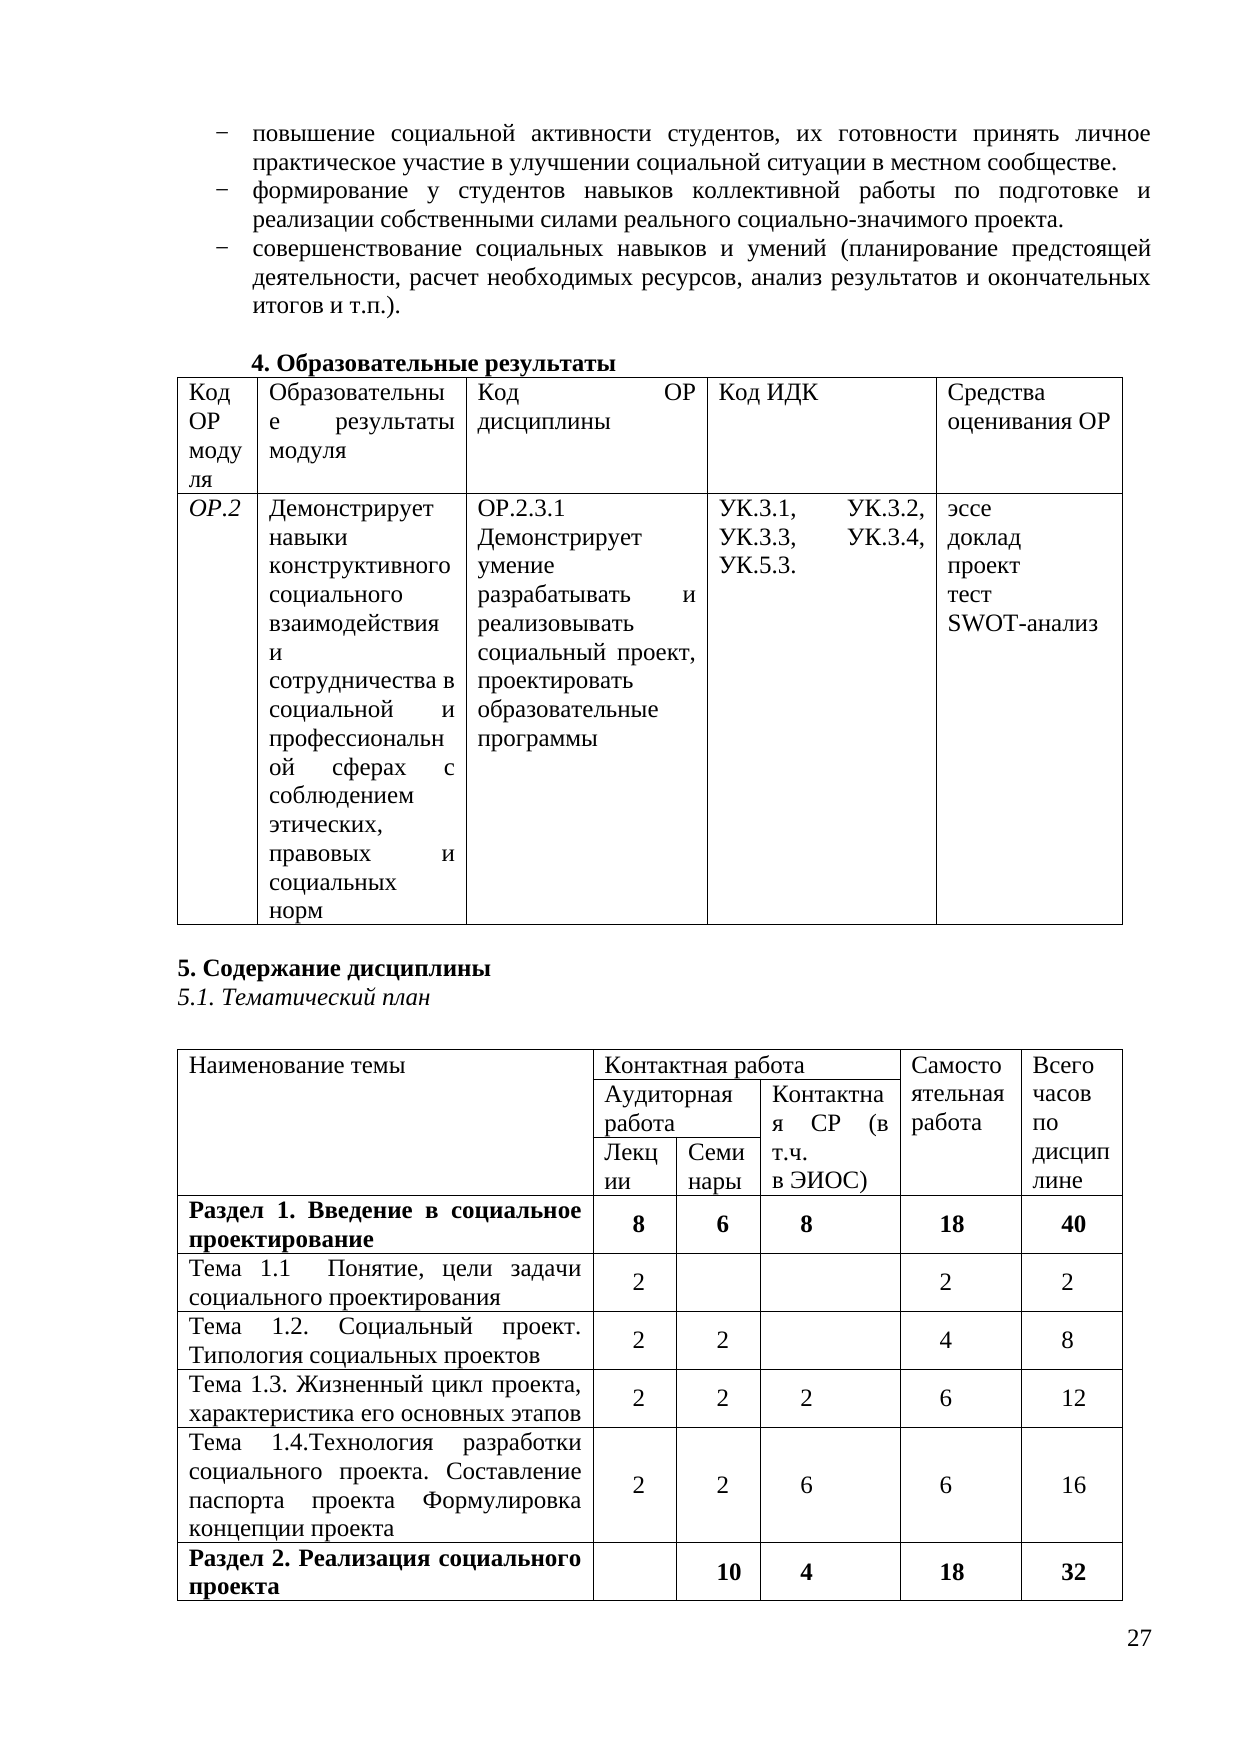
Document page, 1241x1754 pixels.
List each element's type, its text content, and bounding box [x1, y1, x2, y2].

table_cell [594, 1543, 676, 1600]
text 5. Содержание дисциплины [177, 953, 1152, 982]
table_cell 2 [594, 1370, 676, 1427]
table_cell 2 [761, 1370, 900, 1427]
table_cell [761, 1254, 900, 1311]
table_cell Семинары [677, 1138, 760, 1194]
table_cell 4 [901, 1312, 1021, 1369]
table_cell 6 [761, 1428, 900, 1542]
list повышение социальной активности студентов, их готовности принять личное практическое участие в улучшении социальной ситуации в местном сообществе. [215, 118, 1152, 176]
table_header Всего часов по дисциплине [1022, 1050, 1122, 1194]
table_cell Контактная СР (в т.ч. в ЭИОС) [761, 1080, 900, 1194]
table_cell ОР.2 [178, 494, 257, 924]
table_cell 8 [761, 1196, 900, 1253]
text 5.1. Тематический план [177, 982, 1152, 1011]
table_cell 2 [677, 1428, 760, 1542]
table_cell Лекции [594, 1138, 676, 1194]
table_header Наименование темы [178, 1050, 593, 1194]
table_cell [761, 1312, 900, 1369]
text 4. Образовательные результаты [177, 348, 1152, 377]
table_header Образовательные результаты модуля [258, 378, 466, 492]
table_cell 18 [901, 1543, 1021, 1600]
table_cell 10 [677, 1543, 760, 1600]
table_cell 2 [594, 1428, 676, 1542]
table_cell 6 [677, 1196, 760, 1253]
table_cell Раздел 2. Реализация социального проекта [178, 1543, 593, 1600]
table_cell Тема 1.1 Понятие, цели задачи социального проектирования [178, 1254, 593, 1311]
table_cell 40 [1022, 1196, 1122, 1253]
table_cell 2 [1022, 1254, 1122, 1311]
table_cell 2 [901, 1254, 1021, 1311]
table_header Код ОР модуля [178, 378, 257, 492]
table_header Код ИДК [708, 378, 936, 492]
table_cell 8 [594, 1196, 676, 1253]
table_cell Тема 1.2. Социальный проект. Типология социальных проектов [178, 1312, 593, 1369]
table_header Средства оценивания ОР [937, 378, 1122, 492]
table_cell ОР.2.3.1 Демонстрирует умение разрабатывать и реализовывать социальный проект, проектировать образовательные программы [467, 494, 707, 924]
table_cell 4 [761, 1543, 900, 1600]
table_cell эссе доклад проект тест SWOT-анализ [937, 494, 1122, 924]
table_cell 16 [1022, 1428, 1122, 1542]
table_header Код ОР дисциплины [467, 378, 707, 492]
table_cell 2 [677, 1312, 760, 1369]
table_cell Тема 1.4.Технология разработки социального проекта. Составление паспорта проекта Формулировка концепции проекта [178, 1428, 593, 1542]
table_cell 6 [901, 1370, 1021, 1427]
table_cell [677, 1254, 760, 1311]
table_header Контактная работа [594, 1050, 900, 1078]
table_cell Тема 1.3. Жизненный цикл проекта, характеристика его основных этапов [178, 1370, 593, 1427]
table_cell 2 [677, 1370, 760, 1427]
list формирование у студентов навыков коллективной работы по подготовке и реализации собственными силами реального социально-значимого проекта. [215, 176, 1152, 233]
table_cell Демонстрирует навыки конструктивного социального взаимодействия и сотрудничества в социальной и профессиональной сферах с соблюдением этических, правовых и социальных норм [258, 494, 466, 924]
table_header Самостоятельная работа [901, 1050, 1021, 1194]
table_cell Аудиторная работа [594, 1080, 760, 1137]
table_cell 12 [1022, 1370, 1122, 1427]
table_cell 2 [594, 1312, 676, 1369]
table_cell 8 [1022, 1312, 1122, 1369]
table_cell 32 [1022, 1543, 1122, 1600]
table_cell УК.3.1, УК.3.2, УК.3.3, УК.3.4, УК.5.3. [708, 494, 936, 924]
table_cell Раздел 1. Введение в социальное проектирование [178, 1196, 593, 1253]
table_cell 2 [594, 1254, 676, 1311]
list совершенствование социальных навыков и умений (планирование предстоящей деятельности, расчет необходимых ресурсов, анализ результатов и окончательных итогов и т.п.). [215, 233, 1152, 319]
table_cell 18 [901, 1196, 1021, 1253]
table_cell 6 [901, 1428, 1021, 1542]
